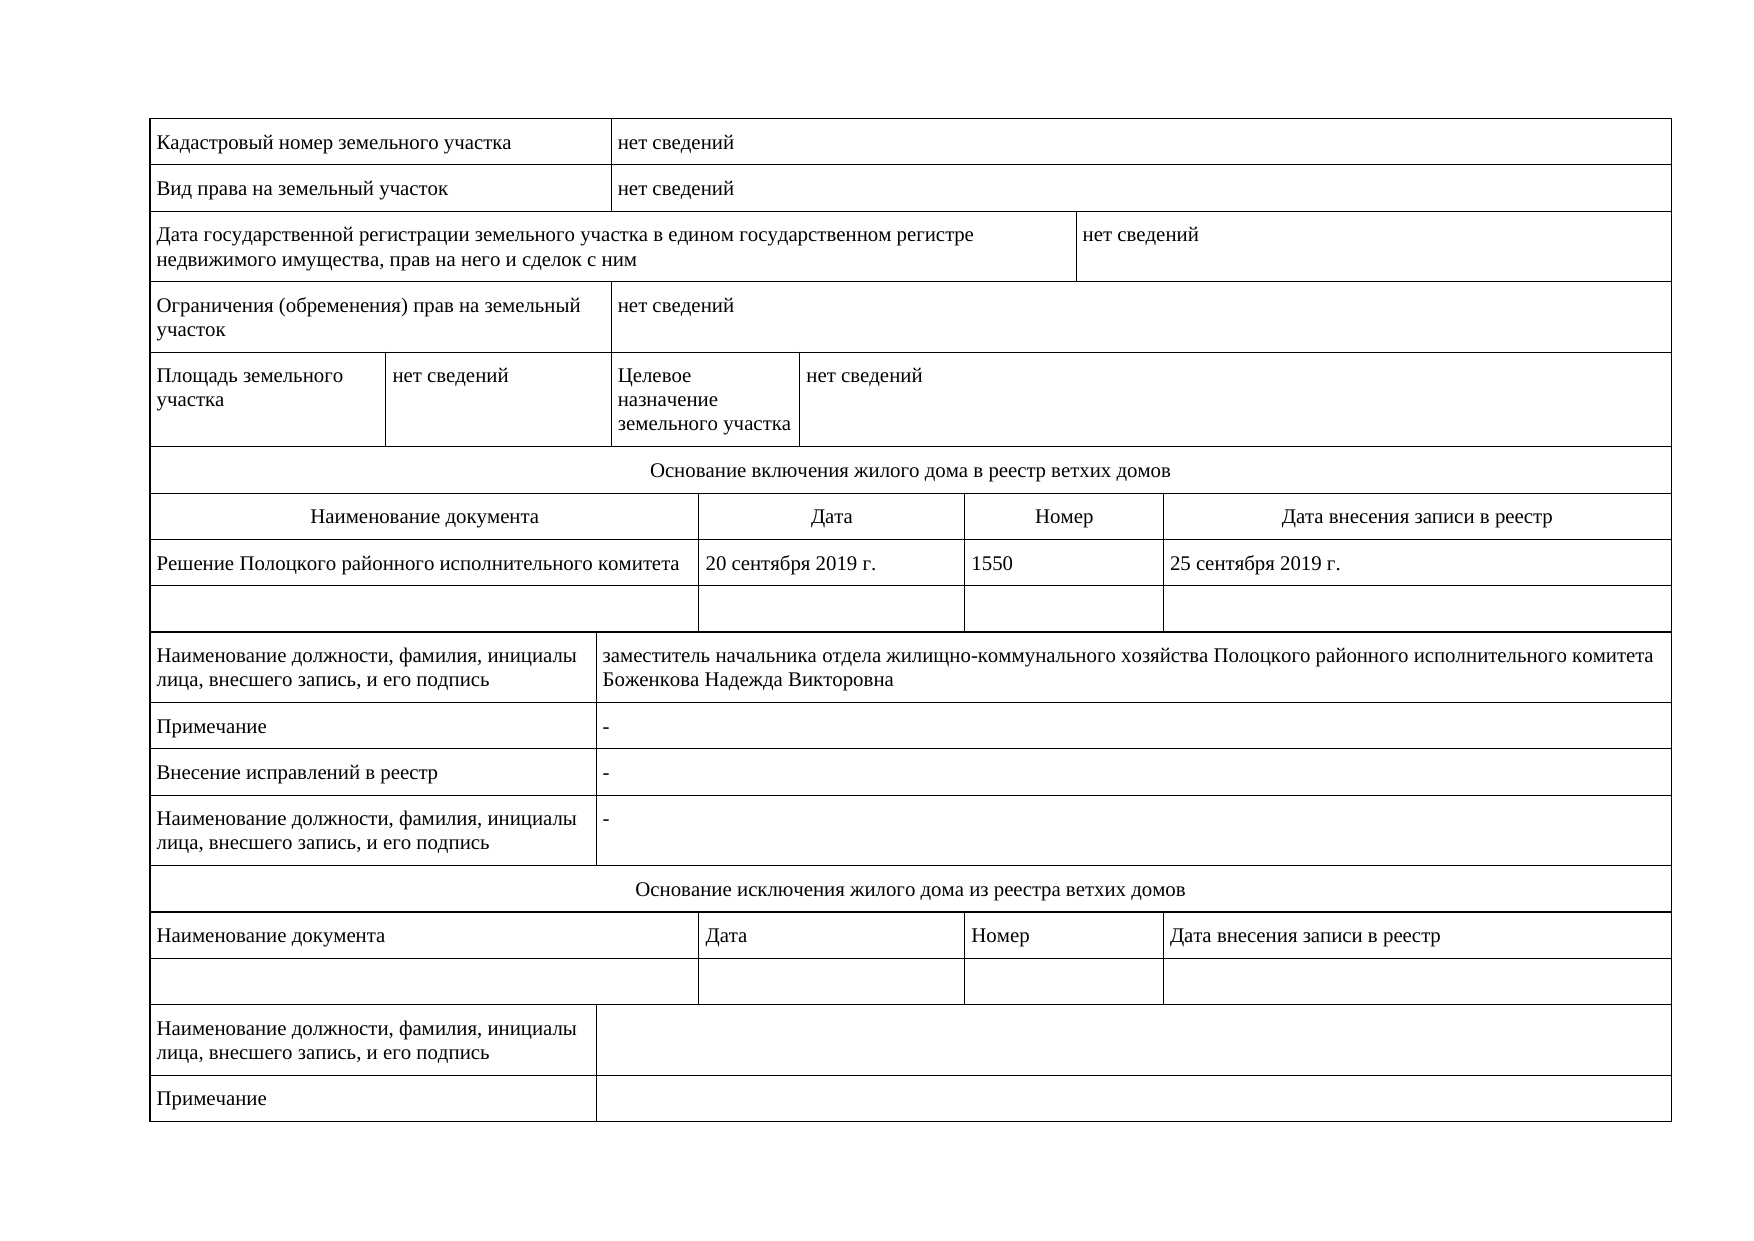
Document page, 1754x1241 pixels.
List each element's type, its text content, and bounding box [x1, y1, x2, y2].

table_cell Дата [699, 913, 964, 958]
table_cell нет сведений [1077, 212, 1671, 281]
table_cell Наименование документа [151, 913, 698, 958]
table_cell [1164, 959, 1671, 1004]
table_cell Примечание [151, 703, 596, 748]
table_cell - [597, 749, 1671, 794]
table_cell [151, 586, 698, 631]
table_cell [699, 586, 964, 631]
table_cell [965, 959, 1163, 1004]
table_cell Дата внесения записи в реестр [1164, 913, 1671, 958]
table_cell - [597, 703, 1671, 748]
table_cell Номер [965, 494, 1163, 539]
table_cell 1550 [965, 540, 1163, 585]
table_cell [151, 959, 698, 1004]
table_cell [1164, 586, 1671, 631]
table_cell Целевое назначение земельного участка [612, 353, 799, 446]
table_cell 25 сентября 2019 г. [1164, 540, 1671, 585]
table_cell Наименование документа [151, 494, 698, 539]
table_cell Основание исключения жилого дома из реестра ветхих домов [151, 866, 1671, 911]
table_cell нет сведений [612, 165, 1671, 211]
table_cell нет сведений [612, 282, 1671, 352]
table_cell Ограничения (обременения) прав на земельный участок [151, 282, 611, 352]
table_cell 20 сентября 2019 г. [699, 540, 964, 585]
table_cell Кадастровый номер земельного участка [151, 119, 611, 164]
table_cell Площадь земельного участка [151, 353, 385, 446]
table_cell нет сведений [800, 353, 1671, 446]
table_cell [597, 1005, 1671, 1074]
table_cell нет сведений [386, 353, 611, 446]
table_cell Номер [965, 913, 1163, 958]
table_cell [699, 959, 964, 1004]
table_cell Внесение исправлений в реестр [151, 749, 596, 794]
table_cell Наименование должности, фамилия, инициалы лица, внесшего запись, и его подпись [151, 1005, 596, 1074]
table_cell нет сведений [612, 119, 1671, 164]
table_cell Дата государственной регистрации земельного участка в едином государственном регистре недвижимого имущества, прав на него и сделок с ним [151, 212, 1076, 281]
table_cell Вид права на земельный участок [151, 165, 611, 211]
table_cell Основание включения жилого дома в реестр ветхих домов [151, 447, 1671, 492]
table_cell - [597, 796, 1671, 865]
table_cell Примечание [151, 1076, 596, 1121]
table_cell заместитель начальника отдела жилищно-коммунального хозяйства Полоцкого районного исполнительного комитета Боженкова Надежда Викторовна [597, 633, 1671, 702]
table_cell Дата внесения записи в реестр [1164, 494, 1671, 539]
table_cell Наименование должности, фамилия, инициалы лица, внесшего запись, и его подпись [151, 633, 596, 702]
table_cell Решение Полоцкого районного исполнительного комитета [151, 540, 698, 585]
table_cell Дата [699, 494, 964, 539]
table_cell [965, 586, 1163, 631]
table_cell Наименование должности, фамилия, инициалы лица, внесшего запись, и его подпись [151, 796, 596, 865]
table_cell [597, 1076, 1671, 1121]
